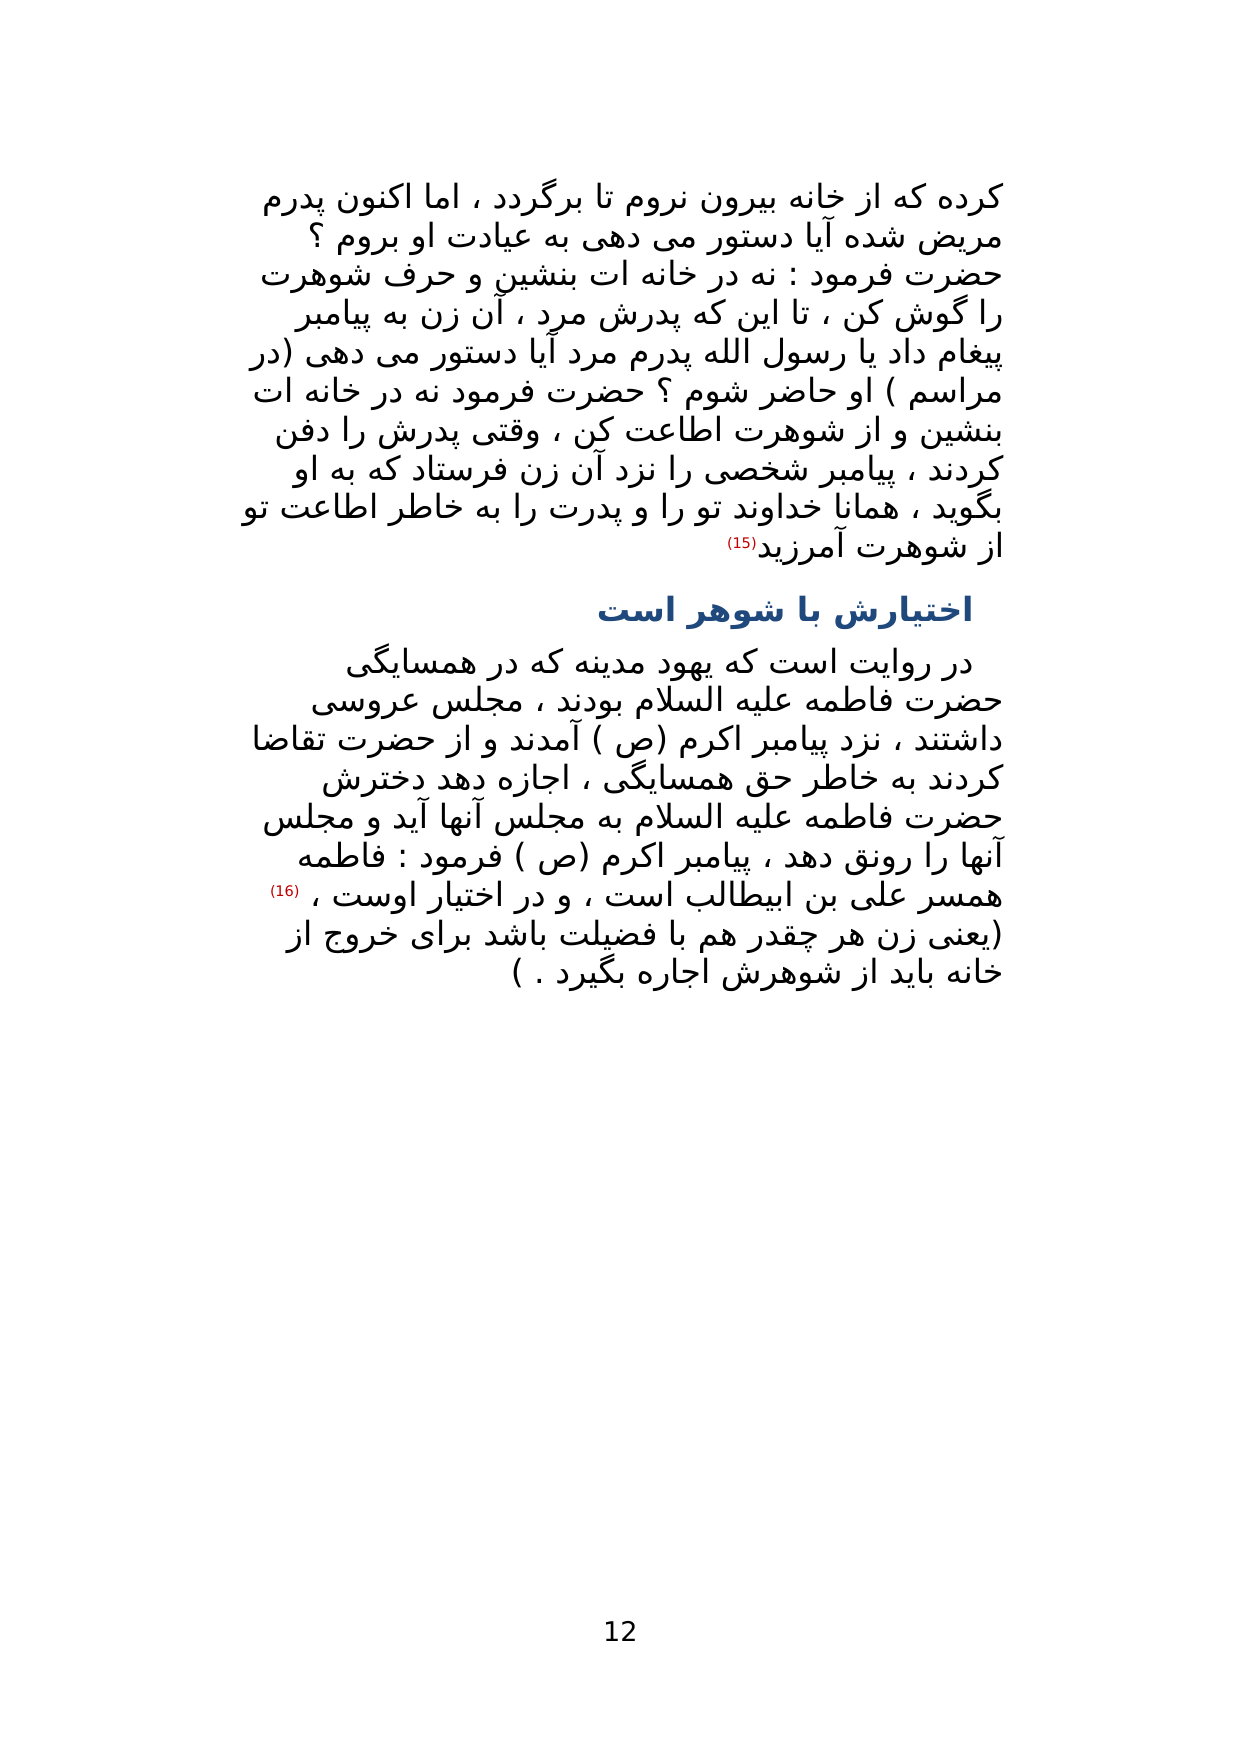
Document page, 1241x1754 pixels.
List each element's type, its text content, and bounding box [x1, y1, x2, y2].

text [236, 177, 1004, 566]
subtitle اختیارش با شوهر است [236, 591, 1004, 629]
text در روایت است که یهود مدینه که در همسایگی حضرت فاطمه علیه السلام بودند ، مجلس عروسی داشتند ، نزد پیامبر اکرم (ص ) آمدند و از حضرت تقاضا کردند به خاطر حق همسایگی ، اجازه دهد دخترش حضرت فاطمه علیه السلام به مجلس آنها آید و مجلس آنها را رونق دهد ، پیامبر اکرم (ص ) فرمود : فاطمه همسر علی بن ابیطالب است ، و در اختیار اوست ، (16) (یعنی زن هر چقدر هم با فضیلت باشد برای خروج از خانه باید از شوهرش اجاره بگیرد . ) [236, 642, 1004, 992]
